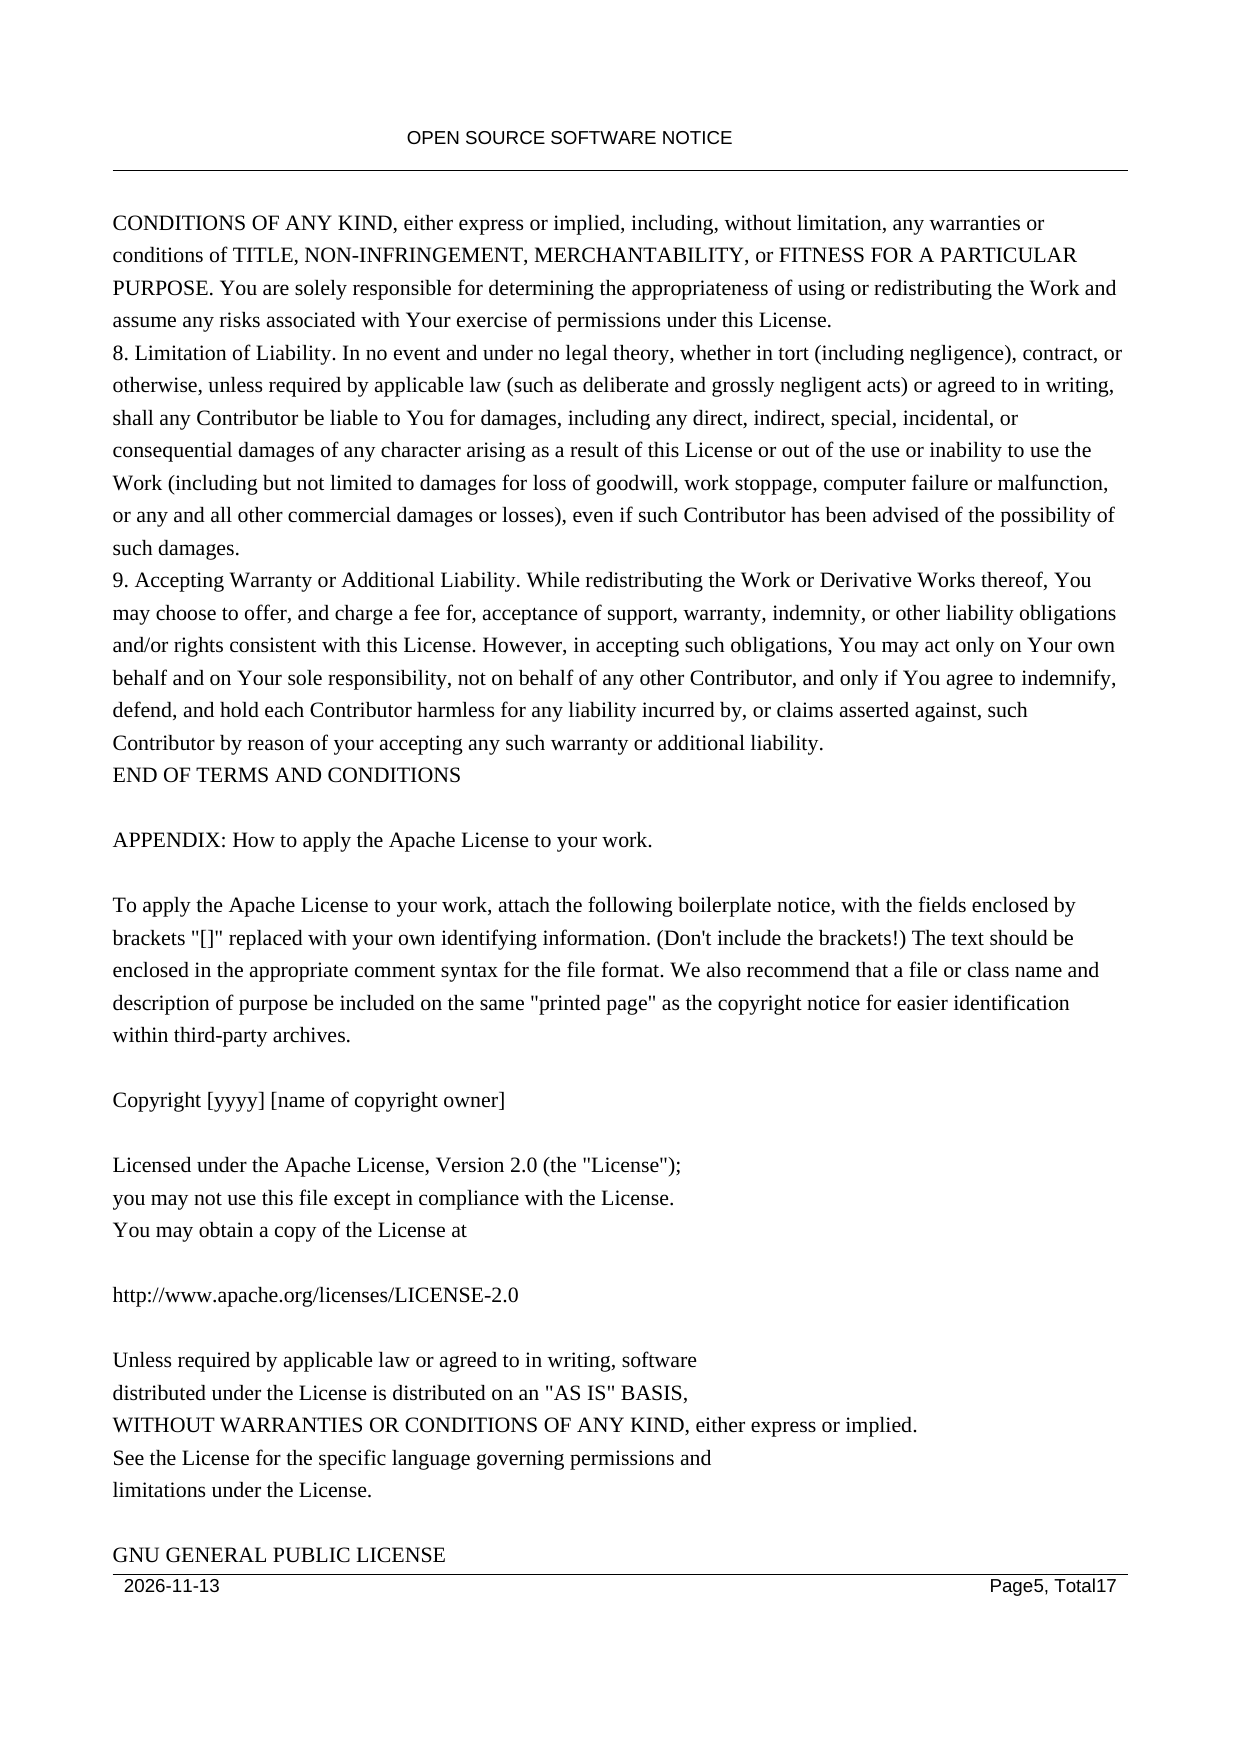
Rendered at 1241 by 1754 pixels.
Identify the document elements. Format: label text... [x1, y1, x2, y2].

text To apply the Apache License to your work, attach the following boilerplate notice, with the fields enclosed by brackets "[]" replaced with your own identifying information. (Don't include the brackets!) The text should be enclosed in the appropriate comment syntax for the file format. We also recommend that a file or class name and description of purpose be included on the same "printed page" as the copyright notice for easier identification within third-party archives. [112, 889, 1128, 1051]
text WITHOUT WARRANTIES OR CONDITIONS OF ANY KIND, either express or implied. [112, 1409, 1128, 1441]
text END OF TERMS AND CONDITIONS [112, 759, 1128, 791]
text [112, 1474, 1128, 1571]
text Unless required by applicable law or agreed to in writing, software [112, 1344, 1128, 1376]
text See the License for the specific language governing permissions and [112, 1441, 1128, 1474]
text 9. Accepting Warranty or Additional Liability. While redistributing the Work or Derivative Works thereof, You may choose to offer, and charge a fee for, acceptance of support, warranty, indemnity, or other liability obligations and/or rights consistent with this License. However, in accepting such obligations, You may act only on Your own behalf and on Your sole responsibility, not on behalf of any other Contributor, and only if You agree to indemnify, defend, and hold each Contributor harmless for any liability incurred by, or claims asserted against, such Contributor by reason of your accepting any such warranty or additional liability. [112, 564, 1128, 759]
text APPENDIX: How to apply the Apache License to your work. [112, 824, 1128, 856]
text 8. Limitation of Liability. In no event and under no legal theory, whether in tort (including negligence), contract, or otherwise, unless required by applicable law (such as deliberate and grossly negligent acts) or agreed to in writing, shall any Contributor be liable to You for damages, including any direct, indirect, special, incidental, or consequential damages of any character arising as a result of this License or out of the use or inability to use the Work (including but not limited to damages for loss of goodwill, work stoppage, computer failure or malfunction, or any and all other commercial damages or losses), even if such Contributor has been advised of the possibility of such damages. [112, 336, 1128, 564]
text you may not use this file except in compliance with the License. [112, 1181, 1128, 1214]
text You may obtain a copy of the License at [112, 1214, 1128, 1246]
text http://www.apache.org/licenses/LICENSE-2.0 [112, 1279, 1128, 1311]
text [112, 206, 1128, 336]
text Licensed under the Apache License, Version 2.0 (the "License"); [112, 1149, 1128, 1181]
text Copyright [yyyy] [name of copyright owner] [112, 1084, 1128, 1116]
text distributed under the License is distributed on an "AS IS" BASIS, [112, 1376, 1128, 1409]
